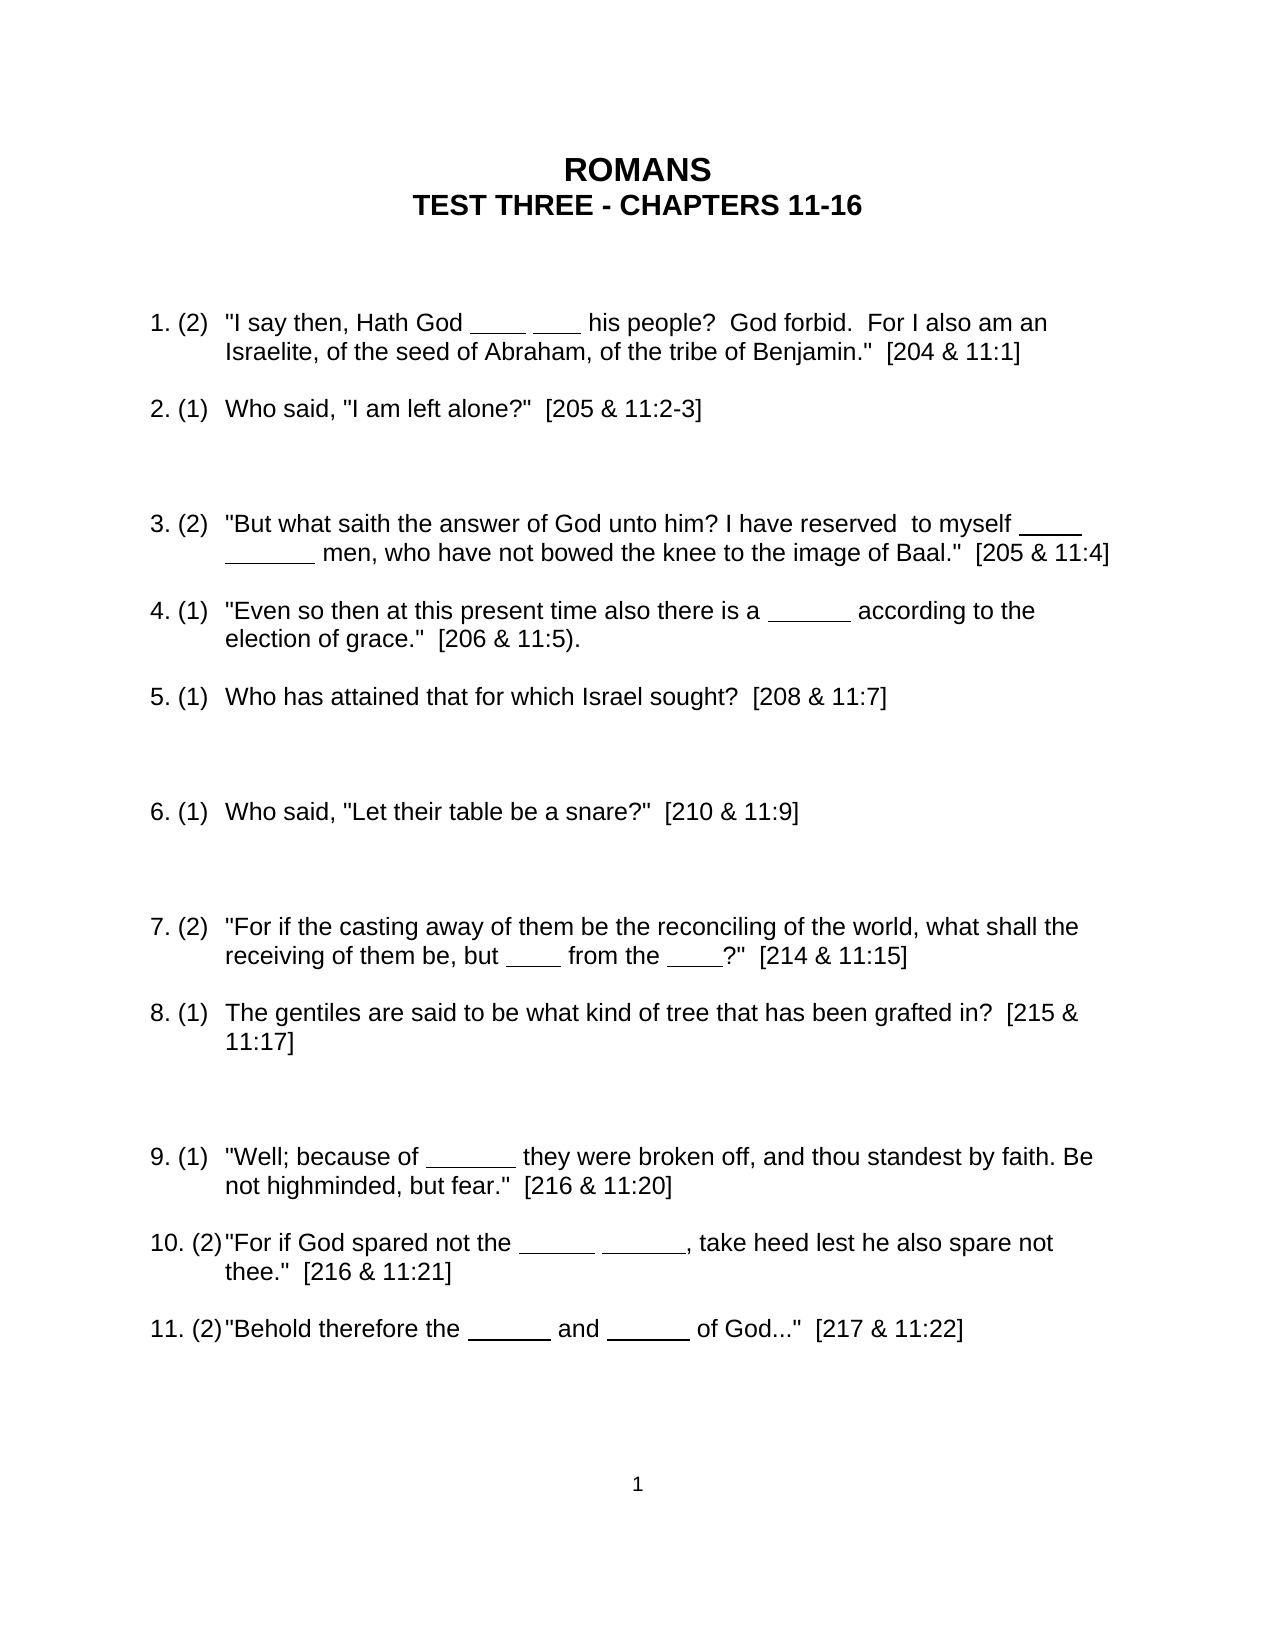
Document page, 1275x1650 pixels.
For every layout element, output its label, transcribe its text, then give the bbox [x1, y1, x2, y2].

text 5. (1) Who has attained that for which Israel sought? [208 & 11:7] [150, 682, 1125, 711]
text 4. (1) "Even so then at this present time also there is a according to the election of grace." [206 & 11:5). [150, 596, 1125, 653]
text 11. (2) "Behold therefore the and of God..." [217 & 11:22] [150, 1314, 1125, 1343]
text 8. (1) The gentiles are said to be what kind of tree that has been grafted in? [215 & 11:17] [150, 998, 1125, 1056]
text 10. (2) "For if God spared not the , take heed lest he also spare not thee." [216 & 11:21] [150, 1228, 1125, 1286]
text 9. (1) "Well; because of they were broken off, and thou standest by faith. Be not highminded, but fear." [216 & 11:20] [150, 1142, 1125, 1199]
text 6. (1) Who said, "Let their table be a snare?" [210 & 11:9] [150, 797, 1125, 826]
text TEST THREE - CHAPTERS 11-16 [150, 188, 1125, 222]
text 3. (2) "But what saith the answer of God unto him? I have reserved to myself [150, 509, 1125, 538]
text 7. (2) "For if the casting away of them be the reconciling of the world, what shall the receiving of them be, but from the ?" [214 & 11:15] [150, 912, 1125, 969]
text 1. (2) "I say then, Hath God his people? God forbid. For I also am an Israelite, of the seed of Abraham, of the tribe of Benjamin." [204 & 11:1] [150, 308, 1125, 366]
text 2. (1) Who said, "I am left alone?" [205 & 11:2-3] [150, 394, 1125, 423]
text men, who have not bowed the knee to the image of Baal." [205 & 11:4] [225, 538, 1125, 567]
text ROMANS [150, 150, 1125, 188]
